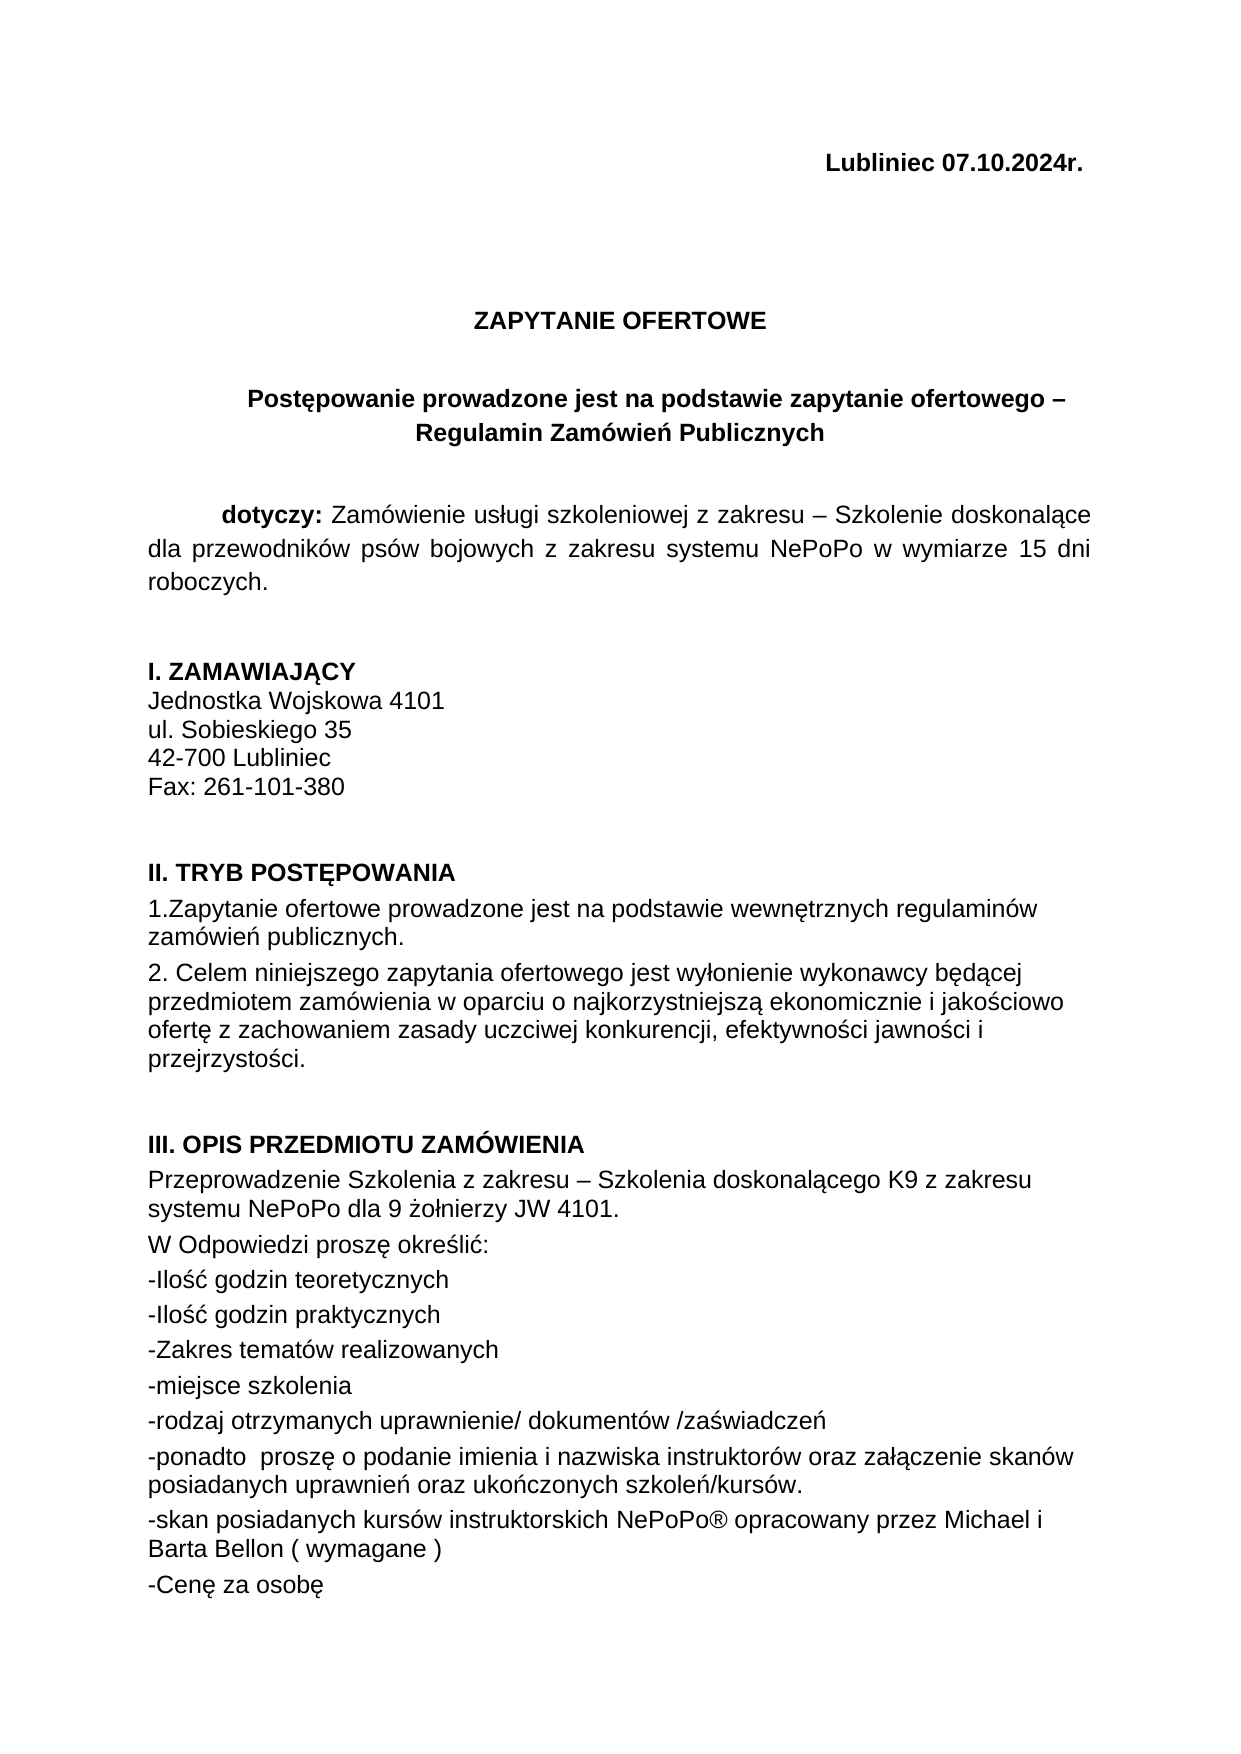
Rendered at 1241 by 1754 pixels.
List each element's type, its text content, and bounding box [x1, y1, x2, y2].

text II. TRYB POSTĘPOWANIA [148, 858, 1093, 887]
text Postępowanie prowadzone jest na podstawie zapytanie ofertowego – Regulamin Zamówień Publicznych [148, 384, 1093, 446]
text III. OPIS PRZEDMIOTU ZAMÓWIENIA [148, 1130, 1093, 1159]
text -skan posiadanych kursów instruktorskich NePoPo® opracowany przez Michael i Barta Bellon ( wymagane ) [148, 1506, 1093, 1563]
text -Ilość godzin praktycznych [148, 1300, 1093, 1329]
text -miejsce szkolenia [148, 1371, 1093, 1399]
text -Cenę za osobę [148, 1569, 1093, 1598]
text ul. Sobieskiego 35 [148, 714, 1093, 743]
text -rodzaj otrzymanych uprawnienie/ dokumentów /zaświadczeń [148, 1406, 1093, 1435]
text Jednostka Wojskowa 4101 [148, 686, 1093, 714]
text Fax: 261-101-380 [148, 772, 1093, 801]
text -Zakres tematów realizowanych [148, 1336, 1093, 1364]
text W Odpowiedzi proszę określić: [148, 1229, 1093, 1258]
text 2. Celem niniejszego zapytania ofertowego jest wyłonienie wykonawcy będącej przedmiotem zamówienia w oparciu o najkorzystniejszą ekonomicznie i jakościowo ofertę z zachowaniem zasady uczciwej konkurencji, efektywności jawności i przejrzystości. [148, 958, 1093, 1073]
text -Ilość godzin teoretycznych [148, 1265, 1093, 1294]
text -ponadto proszę o podanie imienia i nazwiska instruktorów oraz załączenie skanów posiadanych uprawnień oraz ukończonych szkoleń/kursów. [148, 1441, 1093, 1499]
text 1.Zapytanie ofertowe prowadzone jest na podstawie wewnętrznych regulaminów zamówień publicznych. [148, 894, 1093, 951]
text ZAPYTANIE OFERTOWE [148, 306, 1093, 334]
text Przeprowadzenie Szkolenia z zakresu – Szkolenia doskonalącego K9 z zakresu systemu NePoPo dla 9 żołnierzy JW 4101. [148, 1166, 1093, 1223]
text 42-700 Lubliniec [148, 743, 1093, 772]
text dotyczy: Zamówienie usługi szkoleniowej z zakresu – Szkolenie doskonalące dla przewodników psów bojowych z zakresu systemu NePoPo w wymiarze 15 dni roboczych. [148, 501, 1093, 595]
text I. ZAMAWIAJĄCY [148, 657, 1093, 686]
text Lubliniec 07.10.2024r. [811, 148, 1093, 176]
